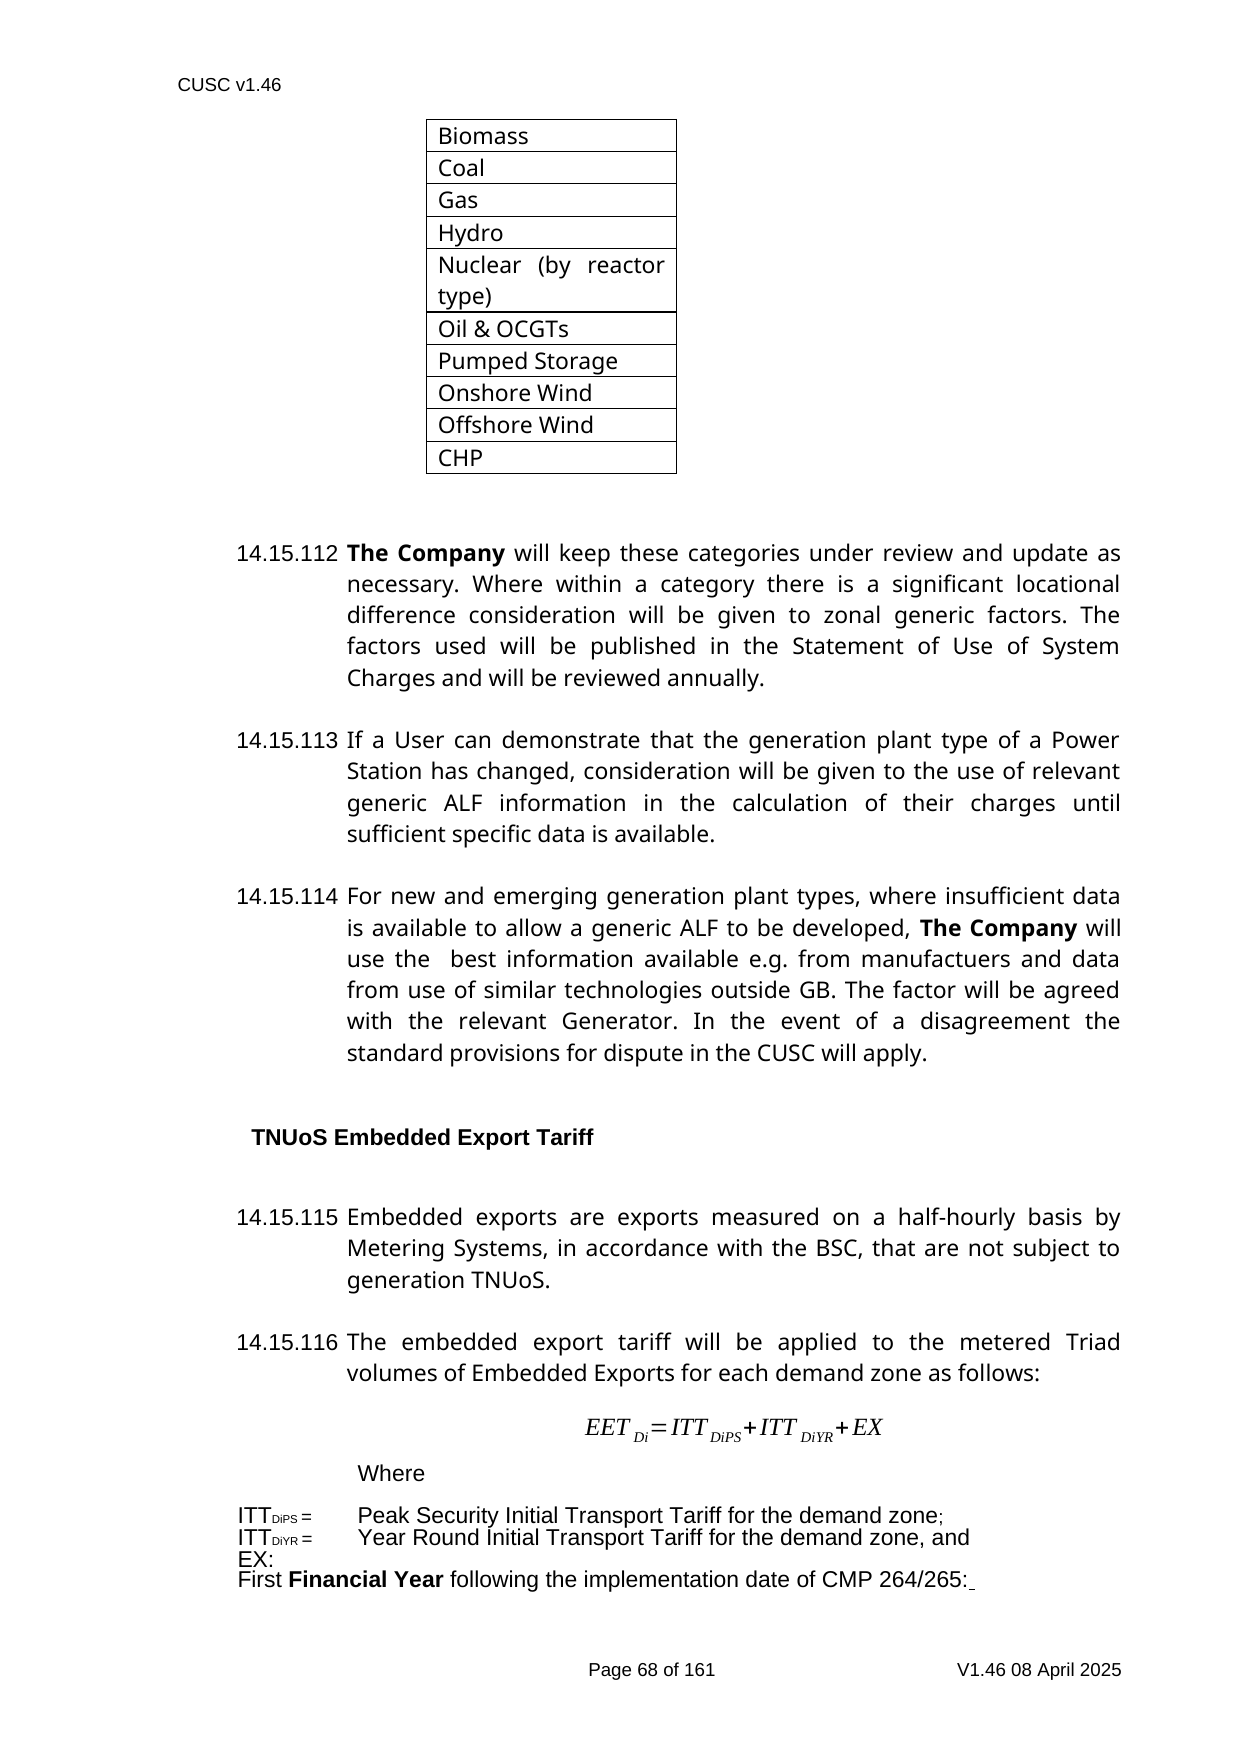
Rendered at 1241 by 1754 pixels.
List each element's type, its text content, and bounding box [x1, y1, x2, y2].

table_cell Oil & OCGTs [427, 313, 676, 344]
text First Financial Year following the implementation date of CMP 264/265: [237, 1572, 1121, 1592]
table_cell Onshore Wind [427, 377, 676, 408]
text ITTDiPS = Peak Security Initial Transport Tariff for the demand zone; [237, 1507, 1121, 1528]
text ITTDiYR = Year Round Initial Transport Tariff for the demand zone, and [237, 1528, 1121, 1550]
table_cell CHP [427, 442, 676, 473]
list If a User can demonstrate that the generation plant type of a Power Station has changed, consideration will be given to the use of relevant generic ALF information in the calculation of their charges until sufficient specific data is available. [236, 724, 1121, 849]
subtitle TNUoS Embedded Export Tariff [251, 1124, 1121, 1151]
table_cell Gas [427, 184, 676, 216]
text EX: [237, 1550, 1121, 1572]
list The Company will keep these categories under review and update as necessary. Where within a category there is a significant locational difference consideration will be given to zonal generic factors. The factors used will be published in the Statement of Use of System Charges and will be reviewed annually. [236, 536, 1121, 693]
table_cell Nuclear (by reactor type) [427, 249, 676, 311]
table_cell Offshore Wind [427, 409, 676, 441]
table_cell Pumped Storage [427, 345, 676, 376]
list For new and emerging generation plant types, where insufficient data is available to allow a generic ALF to be developed, The Company will use the best information available e.g. from manufactuers and data from use of similar technologies outside GB. The factor will be agreed with the relevant Generator. In the event of a disagreement the standard provisions for dispute in the CUSC will apply. [236, 880, 1121, 1068]
text Where [357, 1464, 1121, 1486]
table_cell Hydro [427, 217, 676, 248]
list Embedded exports are exports measured on a half-hourly basis by Metering Systems, in accordance with the BSC, that are not subject to generation TNUoS. [236, 1201, 1121, 1295]
table_cell Coal [427, 152, 676, 183]
table_cell Biomass [427, 120, 676, 151]
list The embedded export tariff will be applied to the metered Triad volumes of Embedded Exports for each demand zone as follows: [236, 1326, 1121, 1389]
